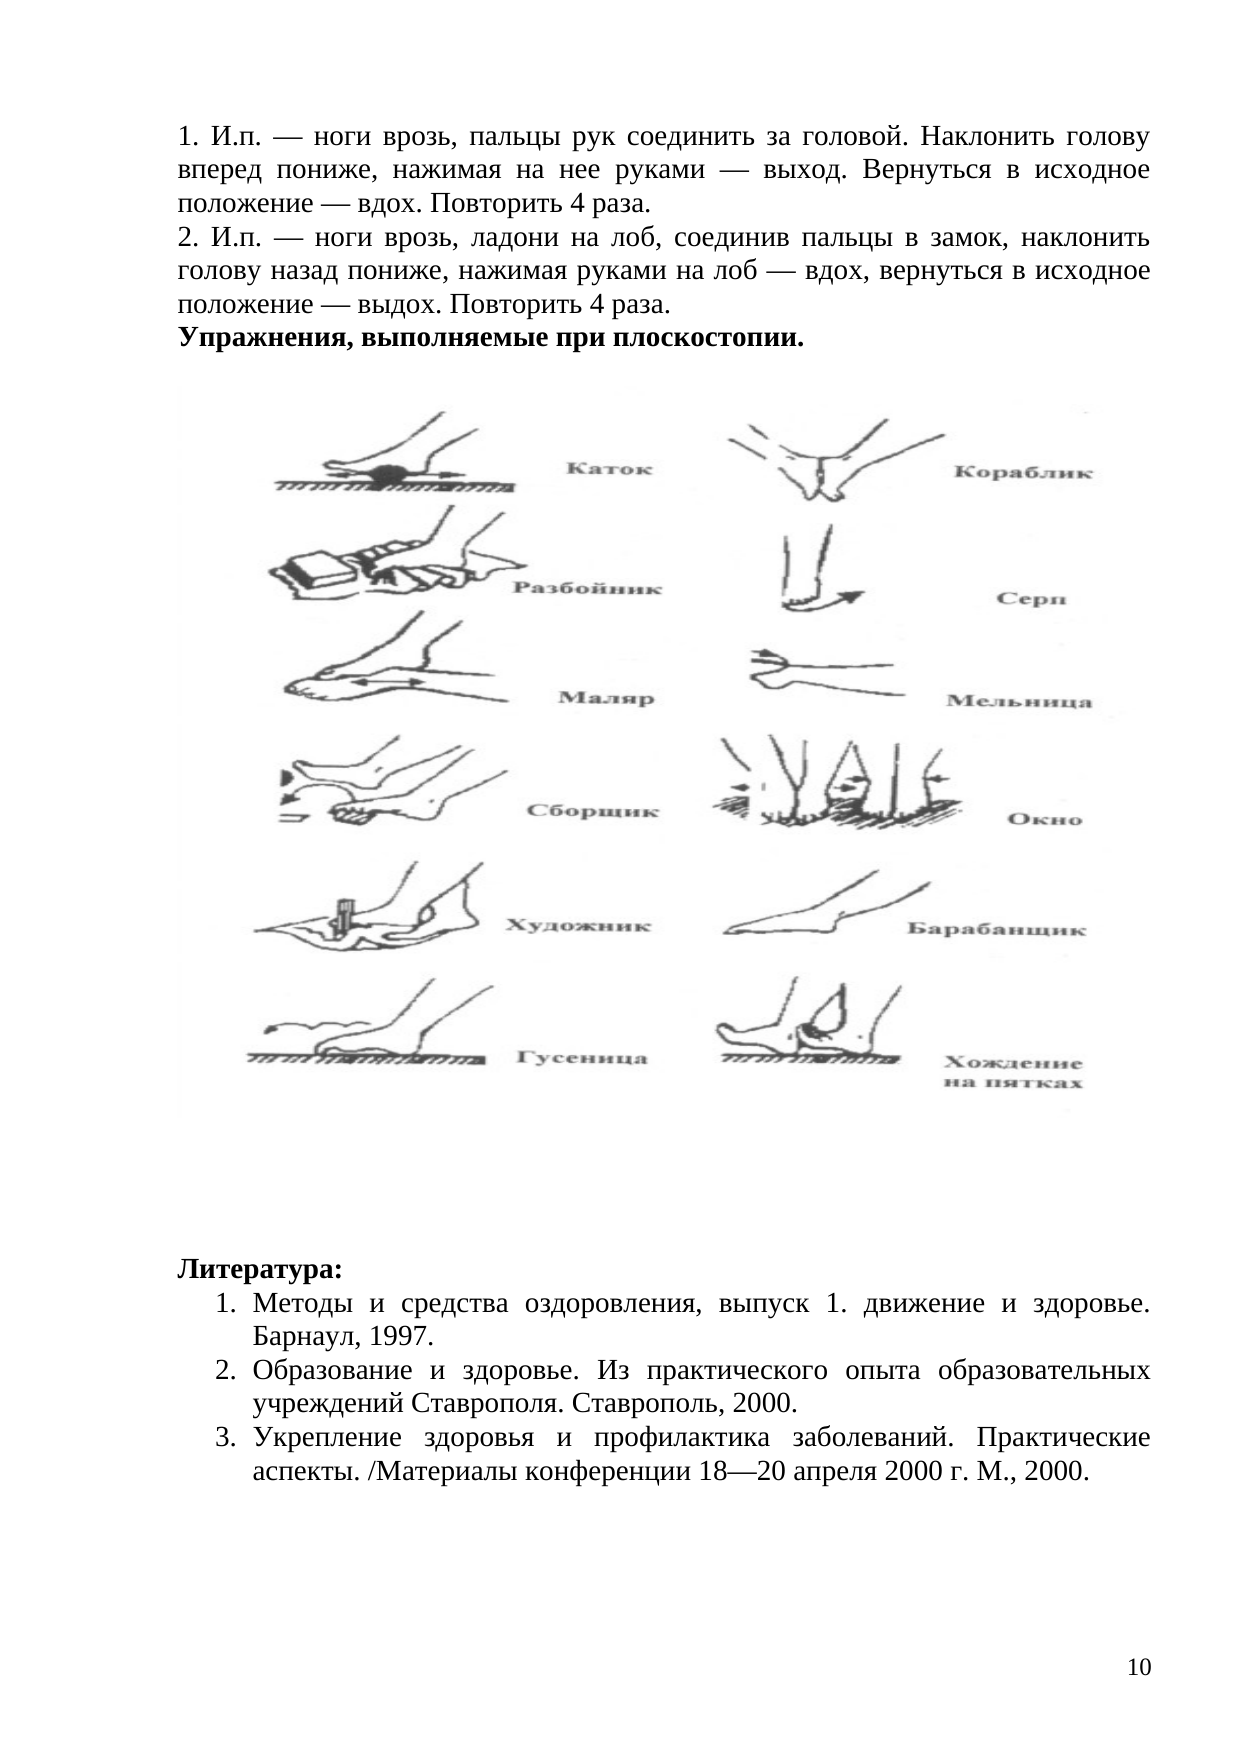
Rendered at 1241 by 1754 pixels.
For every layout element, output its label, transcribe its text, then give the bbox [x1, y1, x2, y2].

text Упражнения, выполняемые при плоскостопии. [177, 319, 1152, 353]
text Литература: [177, 1251, 1152, 1285]
text 2. И.п. — ноги врозь, ладони на лоб, соединив пальцы в замок, наклонить голову назад пониже, нажимая руками на лоб — вдох, вернуться в исходное положение — выдох. Повторить 4 раза. [177, 219, 1152, 319]
list Укрепление здоровья и профилактика заболеваний. Практические аспекты. /Материалы конференции 18—20 апреля . М., 2000. [215, 1419, 1152, 1486]
text 1. И.п. — ноги врозь, пальцы рук соединить за головой. Наклонить голову вперед пониже, нажимая на нее руками — выход. Вернуться в исходное положение — вдох. Повторить 4 раза. [177, 118, 1152, 219]
list Методы и средства оздоровления, выпуск 1. движение и здоровье. Барнаул, 1997. [215, 1285, 1152, 1352]
picture [177, 386, 1152, 1118]
list Образование и здоровье. Из практического опыта образовательных учреждений Ставрополя. Ставрополь, 2000. [215, 1352, 1152, 1419]
